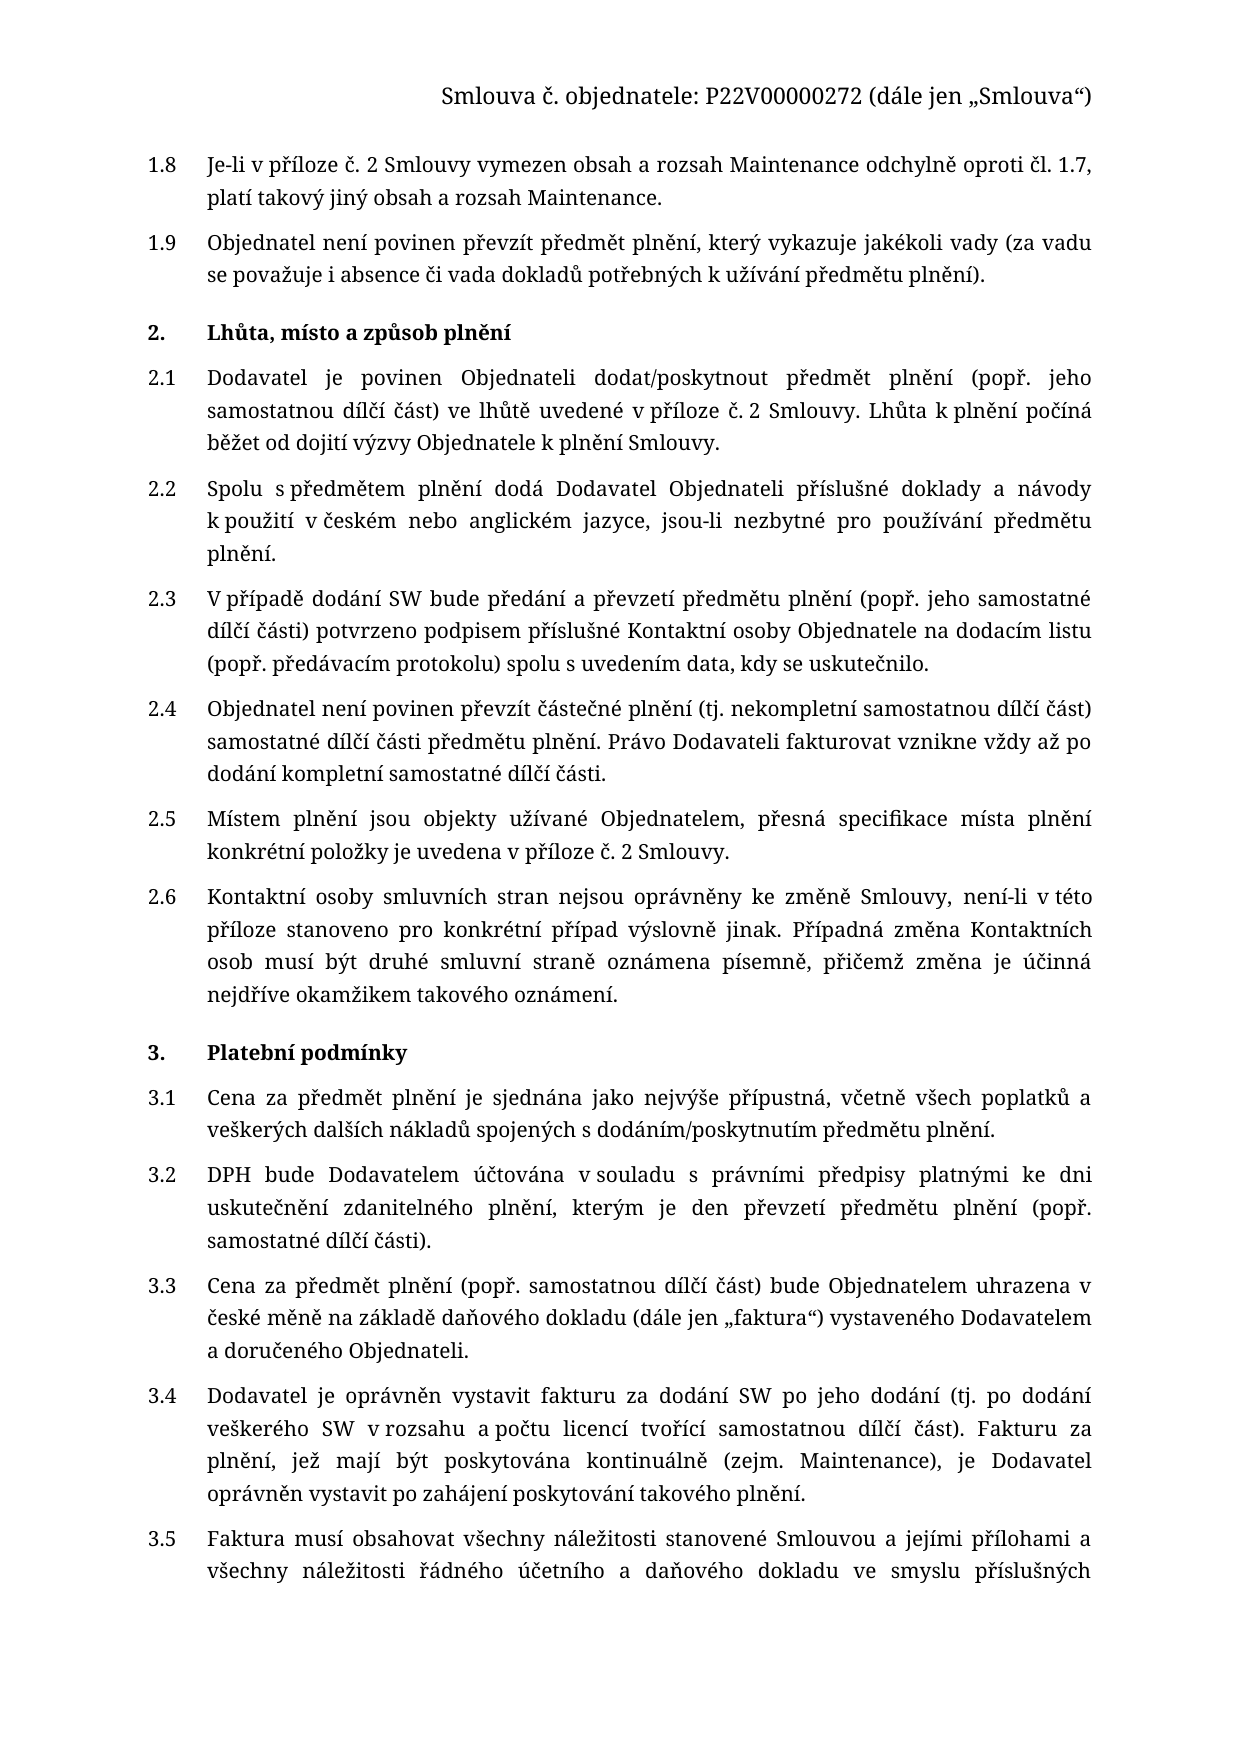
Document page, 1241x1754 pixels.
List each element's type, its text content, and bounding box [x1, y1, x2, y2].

list Objednatel není povinen převzít předmět plnění, který vykazuje jakékoli vady (za vadu se považuje i absence či vada dokladů potřebných k užívání předmětu plnění). [148, 228, 1092, 289]
list V případě dodání SW bude předání a převzetí předmětu plnění (popř. jeho samostatné dílčí části) potvrzeno podpisem příslušné Kontaktní osoby Objednatele na dodacím listu (popř. předávacím protokolu) spolu s uvedením data, kdy se uskutečnilo. [148, 584, 1092, 678]
list Cena za předmět plnění je sjednána jako nejvýše přípustná, včetně všech poplatků a veškerých dalších nákladů spojených s dodáním/poskytnutím předmětu plnění. [148, 1083, 1092, 1144]
list Místem plnění jsou objekty užívané Objednatelem, přesná specifikace místa plnění konkrétní položky je uvedena v příloze č. 2 Smlouvy. [148, 804, 1092, 866]
list Cena za předmět plnění (popř. samostatnou dílčí část) bude Objednatelem uhrazena v české měně na základě daňového dokladu (dále jen „faktura“) vystaveného Dodavatelem a doručeného Objednateli. [148, 1271, 1092, 1364]
list DPH bude Dodavatelem účtována v souladu s právními předpisy platnými ke dni uskutečnění zdanitelného plnění, kterým je den převzetí předmětu plnění (popř. samostatné dílčí části). [148, 1161, 1092, 1254]
list Platební podmínky [148, 1038, 1092, 1066]
list Lhůta, místo a způsob plnění [148, 318, 1092, 347]
list Kontaktní osoby smluvních stran nejsou oprávněny ke změně Smlouvy, není-li v této příloze stanoveno pro konkrétní případ výslovně jinak. Případná změna Kontaktních osob musí být druhé smluvní straně oznámena písemně, přičemž změna je účinná nejdříve okamžikem takového oznámení. [148, 882, 1092, 1008]
list Spolu s předmětem plnění dodá Dodavatel Objednateli příslušné doklady a návody k použití v českém nebo anglickém jazyce, jsou-li nezbytné pro používání předmětu plnění. [148, 474, 1092, 567]
list Dodavatel je povinen Objednateli dodat/poskytnout předmět plnění (popř. jeho samostatnou dílčí část) ve lhůtě uvedené v příloze č. 2 Smlouvy. Lhůta k plnění počíná běžet od dojití výzvy Objednatele k plnění Smlouvy. [148, 363, 1092, 457]
list Objednatel není povinen převzít částečné plnění (tj. nekompletní samostatnou dílčí část) samostatné dílčí části předmětu plnění. Právo Dodavateli fakturovat vznikne vždy až po dodání kompletní samostatné dílčí části. [148, 694, 1092, 788]
list Je-li v příloze č. 2 Smlouvy vymezen obsah a rozsah Maintenance odchylně oproti čl. 1.7, platí takový jiný obsah a rozsah Maintenance. [148, 150, 1092, 211]
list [148, 1524, 1092, 1585]
list Dodavatel je oprávněn vystavit fakturu za dodání SW po jeho dodání (tj. po dodání veškerého SW v rozsahu a počtu licencí tvořící samostatnou dílčí část). Fakturu za plnění, jež mají být poskytována kontinuálně (zejm. Maintenance), je Dodavatel oprávněn vystavit po zahájení poskytování takového plnění. [148, 1381, 1092, 1507]
